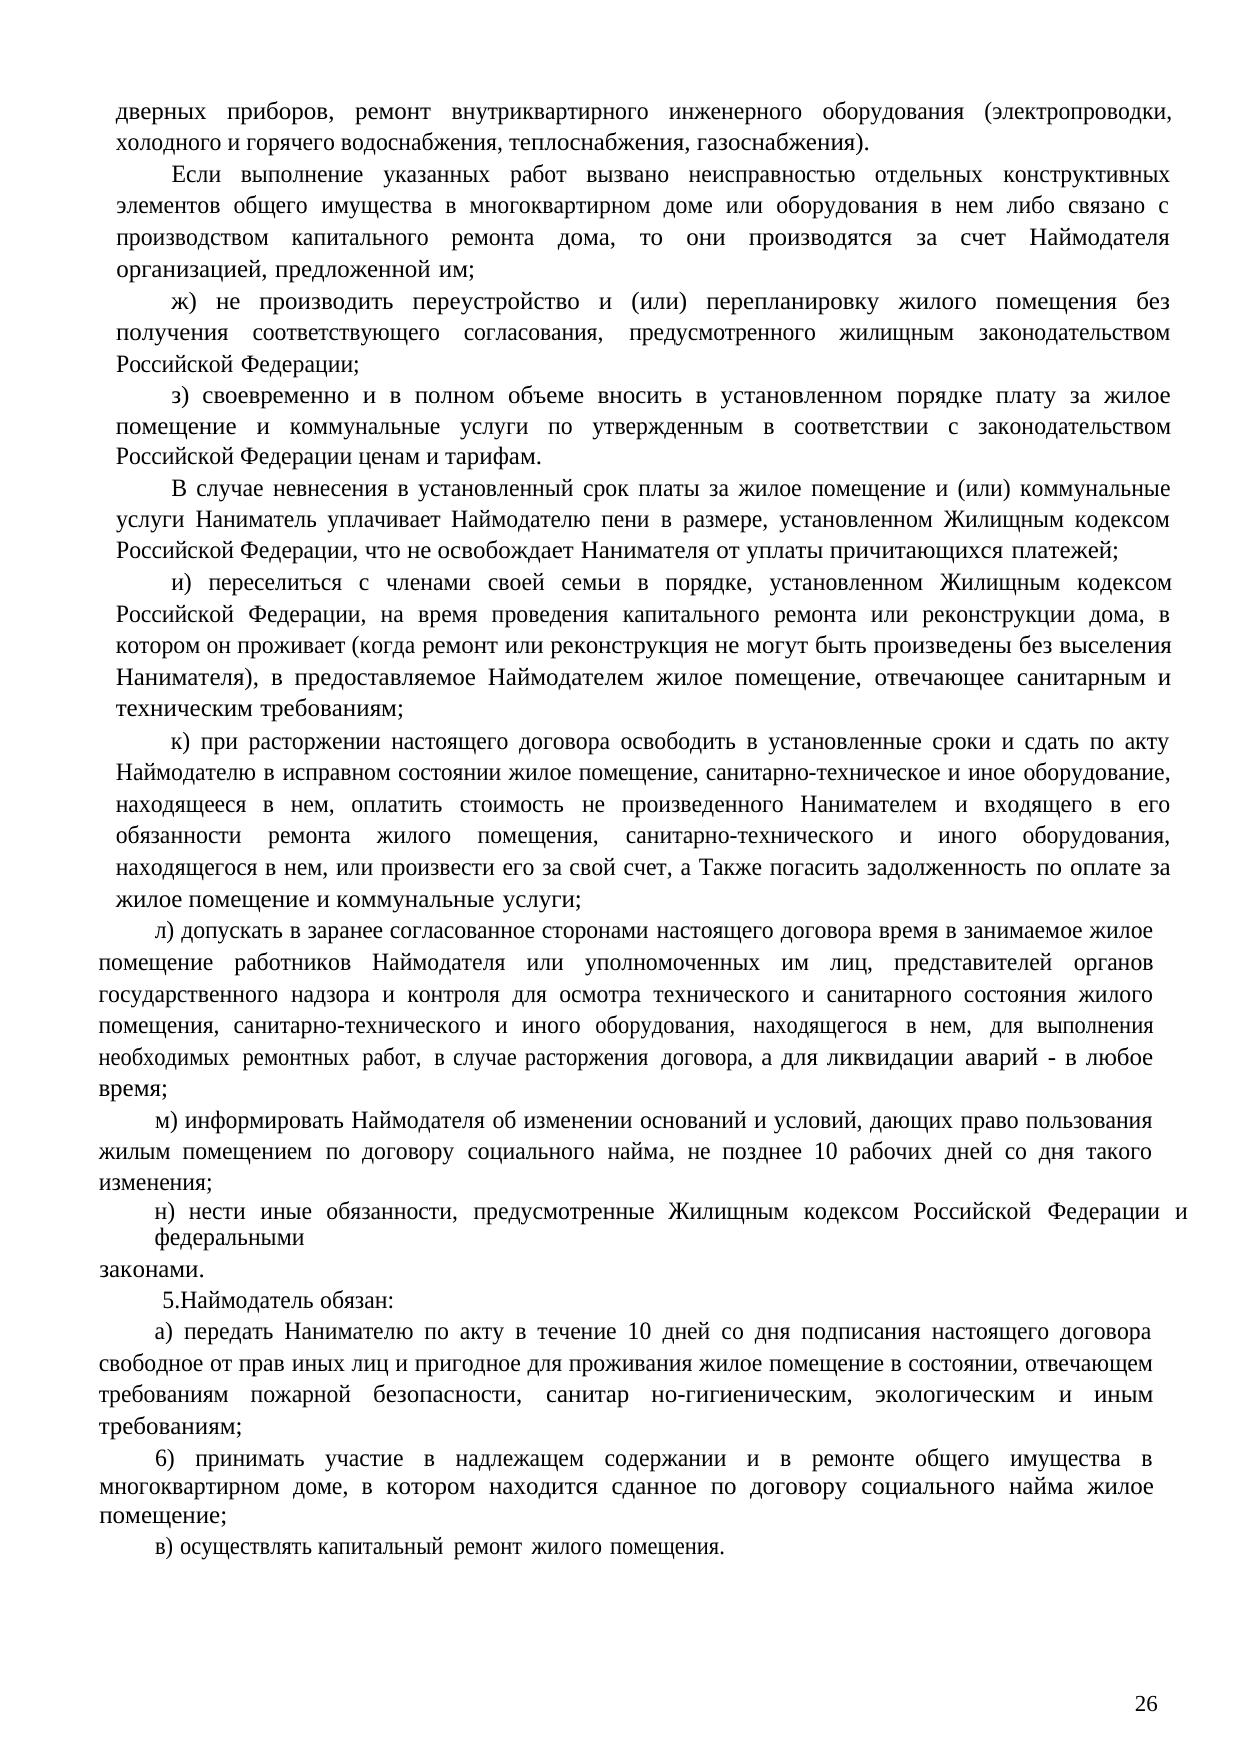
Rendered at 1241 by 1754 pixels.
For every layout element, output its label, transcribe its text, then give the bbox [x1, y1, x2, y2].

text В случае невнесения в установленный срок платы за жилое помещение и (или) коммунальные услуги Наниматель уплачивает Наймодателю пени в размере, установленном Жилищным кодексом Российской Федерации, что не освобождает Нанимателя от уплаты причитающихся платежей; [116, 473, 1171, 564]
text 5.Наймодатель обязан: [85, 1285, 1188, 1314]
text м) информировать Наймодателя об изменении оснований и условий, дающих право пользования жилым помещением по договору социального найма, не позднее 10 рабочих дней со дня такого изменения; [99, 1105, 1152, 1196]
text и) переселиться с членами своей семьи в порядке, установленном Жилищным кодексом Российской Федерации, на время проведения капитального ремонта или реконструкции дома, в котором он проживает (когда ремонт или реконструкция не могут быть произведены без выселения Нанимателя), в предоставляемое Наймодателем жилое помещение, отвечающее санитарным и техническим требованиям; [116, 567, 1172, 722]
text законами. [99, 1254, 1188, 1283]
text в) осуществлять капитальный ремонт жилого помещения. [155, 1531, 1188, 1559]
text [116, 96, 1172, 156]
text з) своевременно и в полном объеме вносить в установленном порядке плату за жилое помещение и коммунальные услуги по утвержденным в соответствии с законодательством Российской Федерации ценам и тарифам. [116, 380, 1171, 470]
text Если выполнение указанных работ вызвано неисправностью отдельных конструктивных элементов общего имущества в многоквартирном доме или оборудования в нем либо связано с производством капитального ремонта дома, то они производятся за счет Наймодателя организацией, предложенной им; [116, 159, 1170, 282]
text а) передать Нанимателю по акту в течение 10 дней со дня подписания настоящего договора свободное от прав иных лиц и пригодное для проживания жилое помещение в состоянии, отвечающем требованиям пожарной безопасности, санитар но-гигиеническим, экологическим и иным требованиям; [99, 1316, 1153, 1440]
text 6) принимать участие в надлежащем содержании и в ремонте общего имущества в многоквартирном доме, в котором находится сданное по договору социального найма жилое помещение; [99, 1443, 1154, 1529]
text л) допускать в заранее согласованное сторонами настоящего договора время в занимаемое жилое помещение работников Наймодателя или уполномоченных им лиц, представителей органов государственного надзора и контроля для осмотра технического и санитарного состояния жилого помещения, санитарно-технического и иного оборудования, находящегося в нем, для выполнения необходимых ремонтных работ, в случае расторжения договора, а для ликвидации аварий - в любое время; [98, 916, 1154, 1102]
text н) нести иные обязанности, предусмотренные Жилищным кодексом Российской Федерации и федеральными [154, 1198, 1188, 1251]
text к) при расторжении настоящего договора освободить в установленные сроки и сдать по акту Наймодателю в исправном состоянии жилое помещение, санитарно-техническое и иное оборудование, находящееся в нем, оплатить стоимость не произведенного Нанимателем и входящего в его обязанности ремонта жилого помещения, санитарно-технического и иного оборудования, находящегося в нем, или произвести его за свой счет, а Также погасить задолженность по оплате за жилое помещение и коммунальные услуги; [116, 726, 1171, 912]
text ж) не производить переустройство и (или) перепланировку жилого помещения без получения соответствующего согласования, предусмотренного жилищным законодательством Российской Федерации; [116, 286, 1170, 378]
